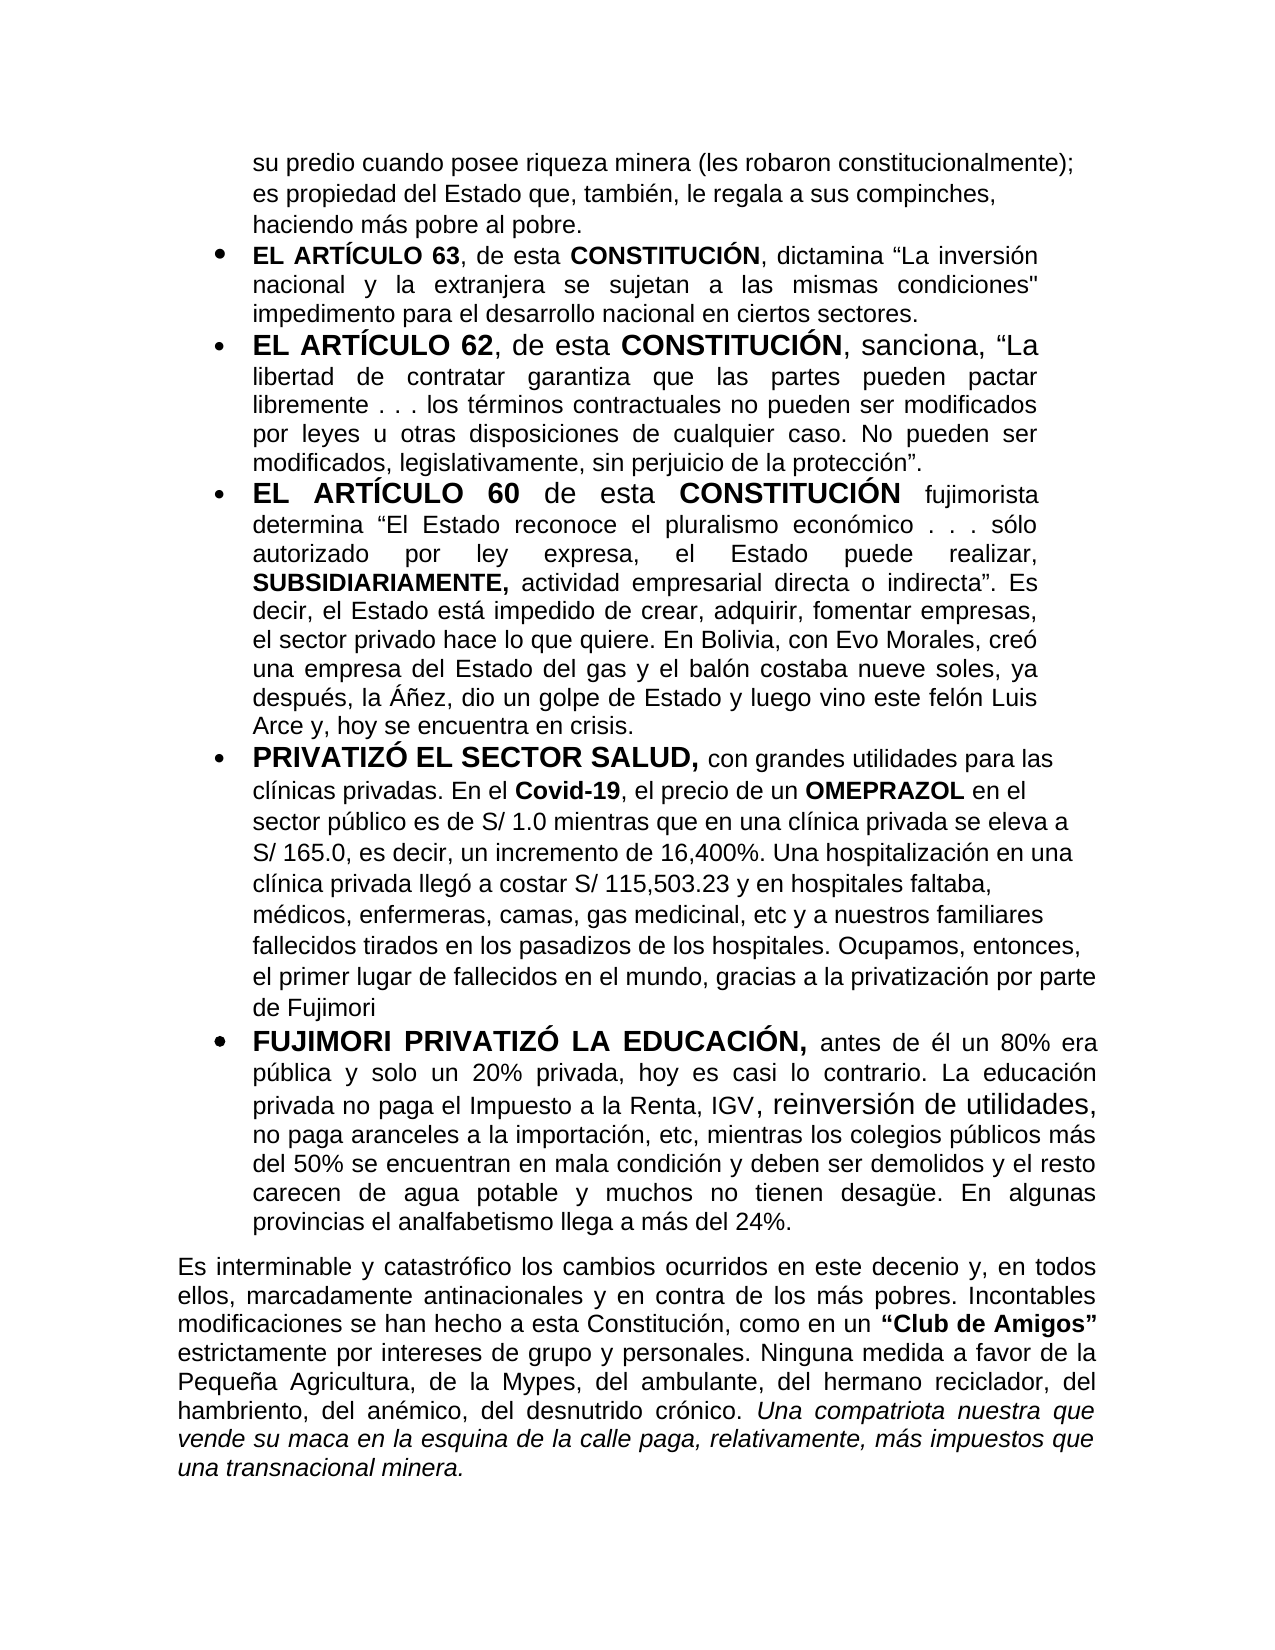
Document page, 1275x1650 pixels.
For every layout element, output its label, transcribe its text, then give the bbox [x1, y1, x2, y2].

text Es interminable y catastrófico los cambios ocurridos en este decenio y, en todos ellos, marcadamente antinacionales y en contra de los más pobres. Incontables modificaciones se han hecho a esta Constitución, como en un “Club de Amigos” estrictamente por intereses de grupo y personales. Ninguna medida a favor de la Pequeña Agricultura, de la Mypes, del ambulante, del hermano reciclador, del hambriento, del anémico, del desnutrido crónico. Una compatriota nuestra que vende su maca en la esquina de la calle paga, relativamente, más impuestos que una transnacional minera. [177, 1252, 1098, 1482]
list EL ARTÍCULO 62, de esta CONSTITUCIÓN, sanciona, “La libertad de contratar garantiza que las partes pueden pactar libremente . . . los términos contractuales no pueden ser modificados por leyes u otras disposiciones de cualquier caso. No pueden ser modificados, legislativamente, sin perjuicio de la protección”. [215, 328, 1039, 477]
list FUJIMORI PRIVATIZÓ LA EDUCACIÓN, antes de él un 80% era pública y solo un 20% privada, hoy es casi lo contrario. La educación privada no paga el Impuesto a la Renta, IGV, reinversión de utilidades, no paga aranceles a la importación, etc, mientras los colegios públicos más del 50% se encuentran en mala condición y deben ser demolidos y el resto carecen de agua potable y muchos no tienen desagüe. En algunas provincias el analfabetismo llega a más del 24%. [215, 1024, 1098, 1235]
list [215, 148, 1098, 238]
list EL ARTÍCULO 60 de esta CONSTITUCIÓN fujimorista determina “El Estado reconoce el pluralismo económico . . . sólo autorizado por ley expresa, el Estado puede realizar, SUBSIDIARIAMENTE, actividad empresarial directa o indirecta”. Es decir, el Estado está impedido de crear, adquirir, fomentar empresas, el sector privado hace lo que quiere. En Bolivia, con Evo Morales, creó una empresa del Estado del gas y el balón costaba nueve soles, ya después, la Áñez, dio un golpe de Estado y luego vino este felón Luis Arce y, hoy se encuentra en crisis. [215, 477, 1039, 740]
list PRIVATIZÓ EL SECTOR SALUD, con grandes utilidades para las clínicas privadas. En el Covid-19, el precio de un OMEPRAZOL en el sector público es de S/ 1.0 mientras que en una clínica privada se eleva a S/ 165.0, es decir, un incremento de 16,400%. Una hospitalización en una clínica privada llegó a costar S/ 115,503.23 y en hospitales faltaba, médicos, enfermeras, camas, gas medicinal, etc y a nuestros familiares fallecidos tirados en los pasadizos de los hospitales. Ocupamos, entonces, el primer lugar de fallecidos en el mundo, gracias a la privatización por parte de Fujimori [215, 740, 1098, 1022]
list EL ARTÍCULO 63, de esta CONSTITUCIÓN, dictamina “La inversión nacional y la extranjera se sujetan a las mismas condiciones" impedimento para el desarrollo nacional en ciertos sectores. [215, 241, 1039, 328]
